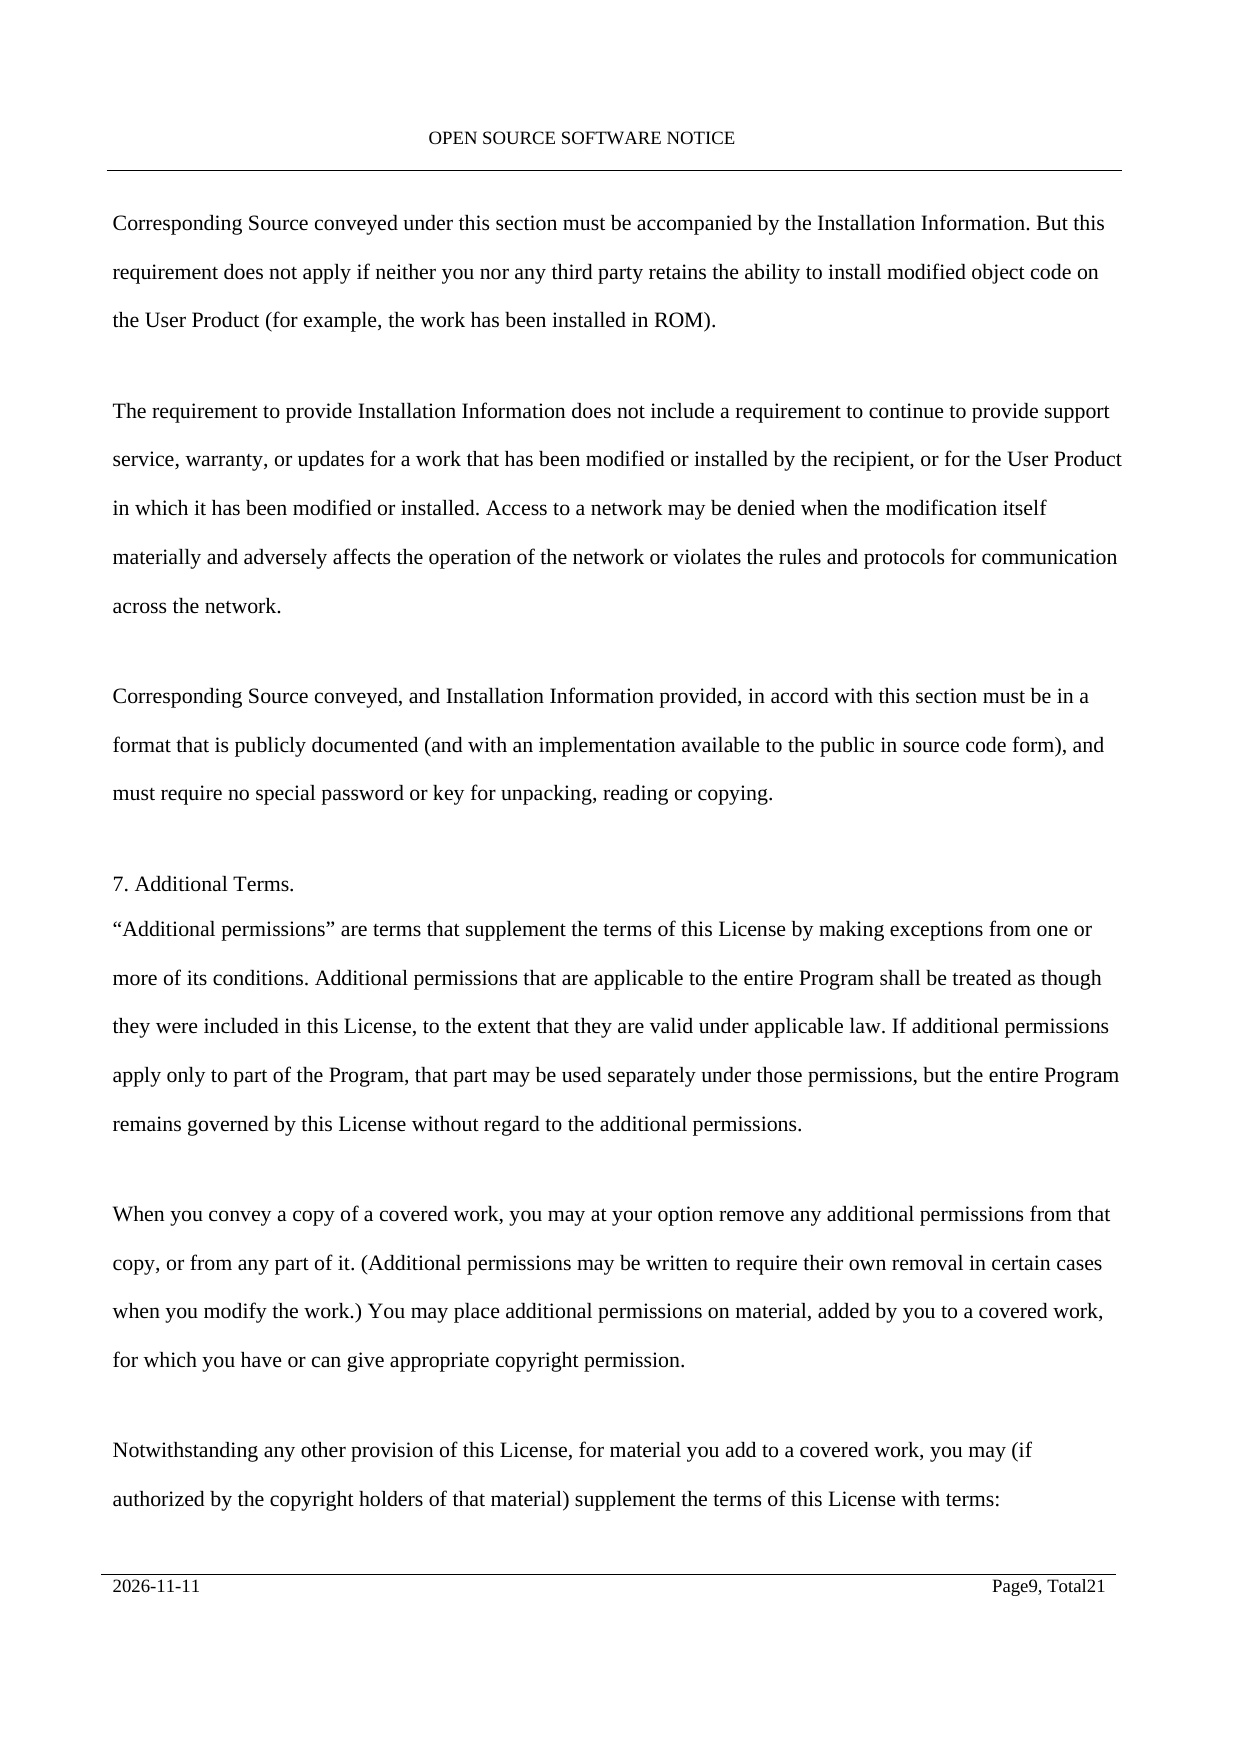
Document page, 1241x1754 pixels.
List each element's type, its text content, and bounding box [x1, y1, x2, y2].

text When you convey a copy of a covered work, you may at your option remove any additional permissions from that copy, or from any part of it. (Additional permissions may be written to require their own removal in certain cases when you modify the work.) You may place additional permissions on material, added by you to a covered work, for which you have or can give appropriate copyright permission. [112, 1197, 1128, 1376]
text “Additional permissions” are terms that supplement the terms of this License by making exceptions from one or more of its conditions. Additional permissions that are applicable to the entire Program shall be treated as though they were included in this License, to the extent that they are valid under applicable law. If additional permissions apply only to part of the Program, that part may be used separately under those permissions, but the entire Program remains governed by this License without regard to the additional permissions. [112, 912, 1128, 1139]
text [112, 206, 1128, 336]
text Corresponding Source conveyed, and Installation Information provided, in accord with this section must be in a format that is publicly documented (and with an implementation available to the public in source code form), and must require no special password or key for unpacking, reading or copying. [112, 679, 1128, 809]
text 7. Additional Terms. [112, 867, 1128, 899]
text The requirement to provide Installation Information does not include a requirement to continue to provide support service, warranty, or updates for a work that has been modified or installed by the recipient, or for the User Product in which it has been modified or installed. Access to a network may be denied when the modification itself materially and adversely affects the operation of the network or violates the rules and protocols for communication across the network. [112, 394, 1128, 622]
text Notwithstanding any other provision of this License, for material you add to a covered work, you may (if authorized by the copyright holders of that material) supplement the terms of this License with terms: [112, 1434, 1128, 1515]
